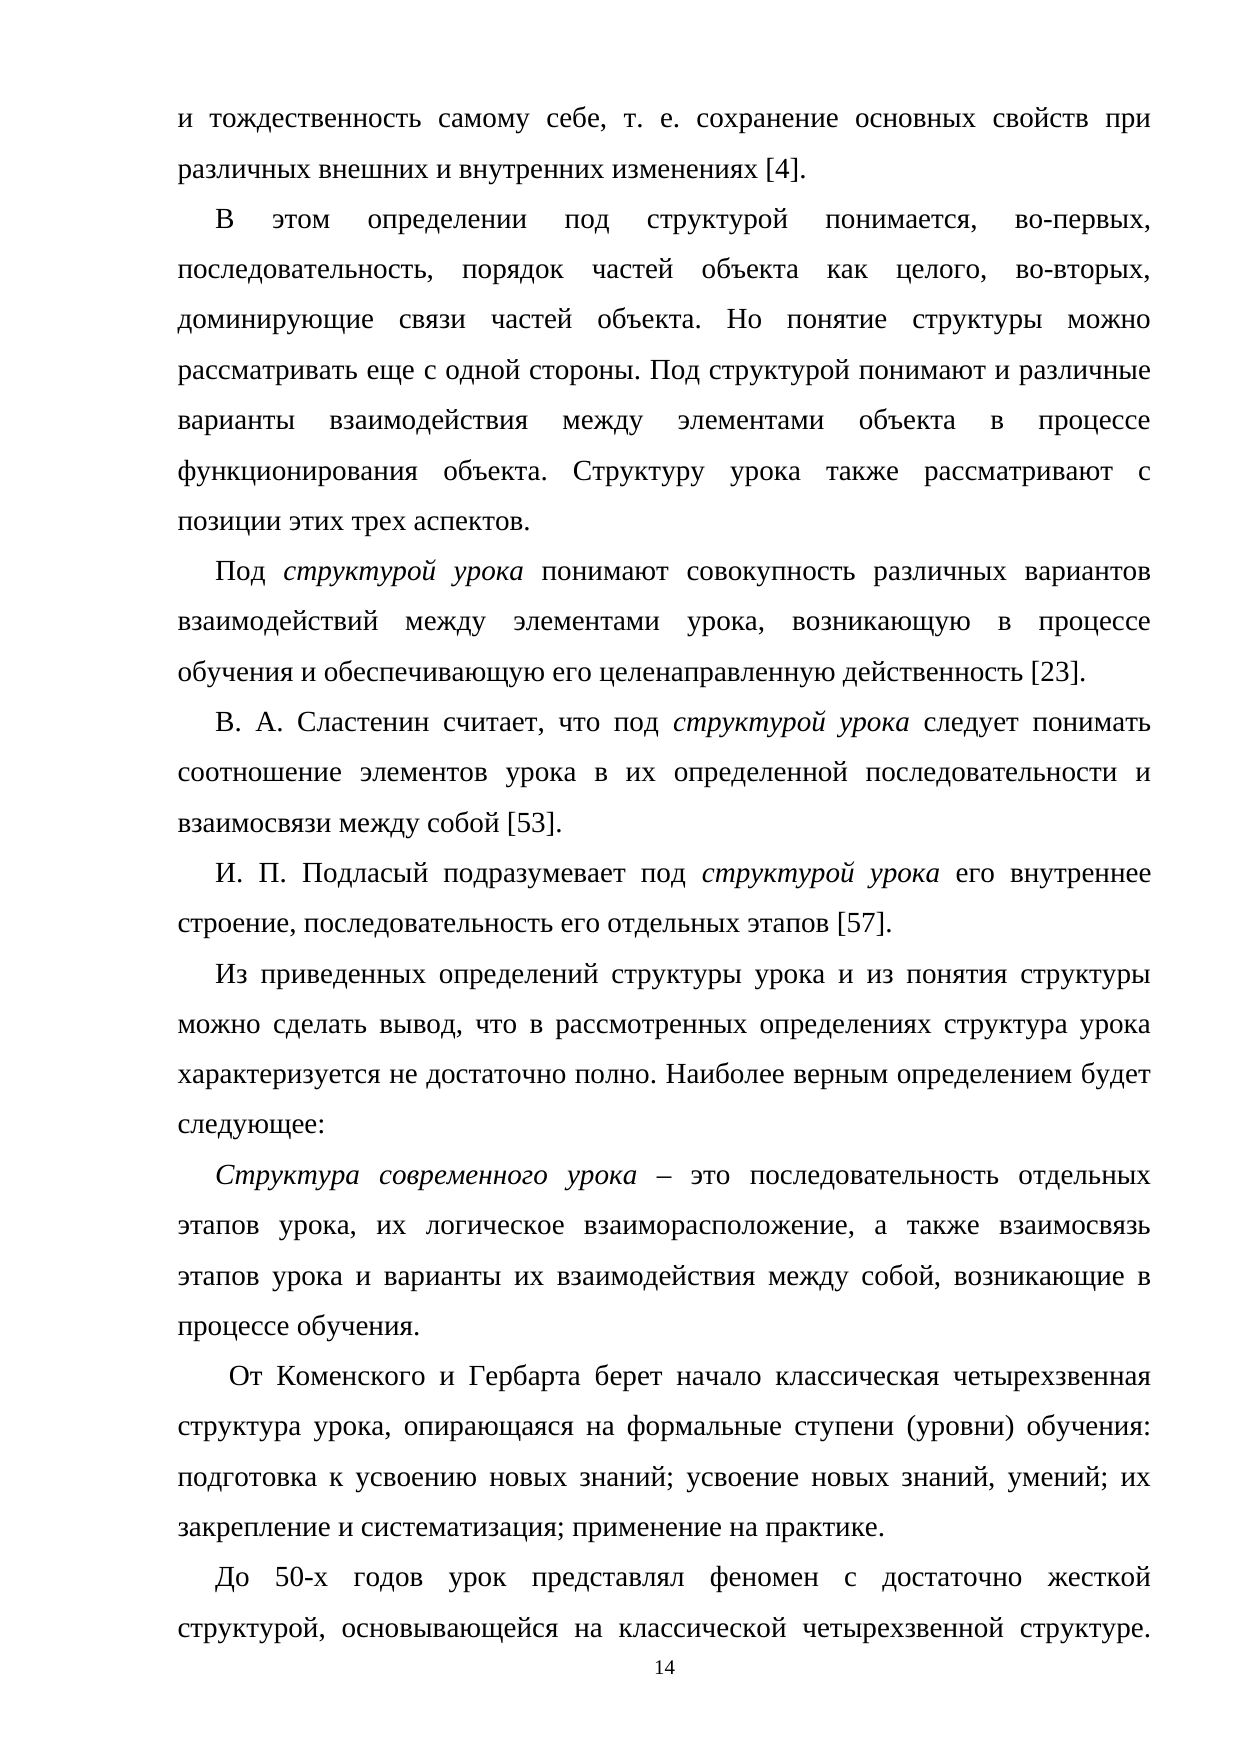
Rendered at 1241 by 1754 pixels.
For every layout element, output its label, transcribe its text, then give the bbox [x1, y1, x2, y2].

text От Коменского и Гербарта берет начало классическая четырехзвенная структура урока, опирающаяся на формальные ступени (уровни) обучения: подготовка к усвоению новых знаний; усвоение новых знаний, умений; их закрепление и систематизация; применение на практике. [177, 1358, 1152, 1543]
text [177, 100, 1152, 184]
text И. П. Подласый подразумевает под структурой урока его внутреннее строение, последовательность его отдельных этапов [57]. [177, 855, 1152, 939]
text Под структурой урока понимают совокупность различных вариантов взаимодействий между элементами урока, возникающую в процессе обучения и обеспечивающую его целенаправленную действенность [23]. [177, 553, 1152, 687]
text В этом определении под структурой понимается, во-первых, последовательность, порядок частей объекта как целого, во-вторых, доминирующие связи частей объекта. Но понятие структуры можно рассматривать еще с одной стороны. Под структурой понимают и различные варианты взаимодействия между элементами объекта в процессе функционирования объекта. Структуру урока также рассматривают с позиции этих трех аспектов. [177, 201, 1152, 536]
text В. А. Сластенин считает, что под структурой урока следует понимать соотношение элементов урока в их определенной последовательности и взаимосвязи между собой [53]. [177, 704, 1152, 838]
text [177, 1559, 1152, 1643]
text Из приведенных определений структуры урока и из понятия структуры можно сделать вывод, что в рассмотренных определениях структура урока характеризуется не достаточно полно. Наиболее верным определением будет следующее: [177, 956, 1152, 1140]
text Структура современного урока – это последовательность отдельных этапов урока, их логическое взаиморасположение, а также взаимосвязь этапов урока и варианты их взаимодействия между собой, возникающие в процессе обучения. [177, 1157, 1152, 1341]
